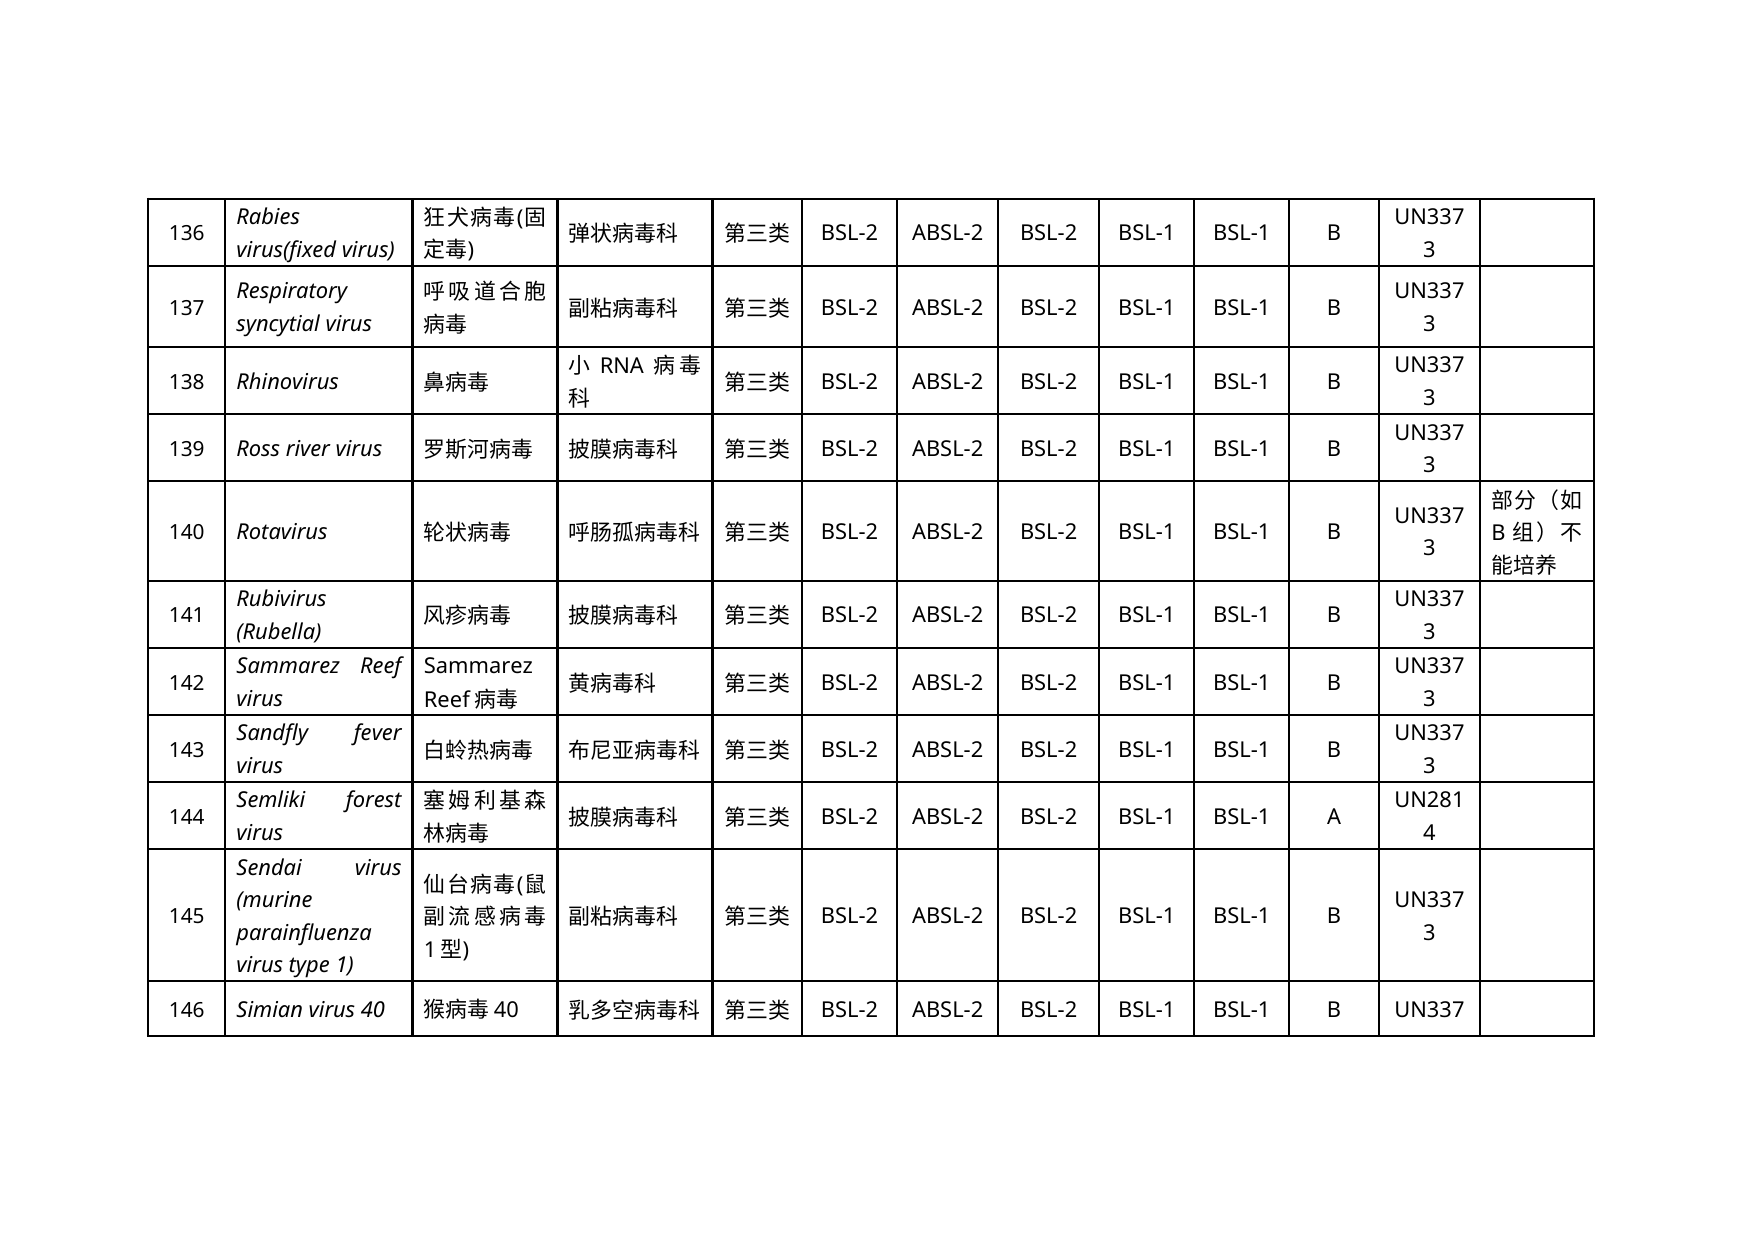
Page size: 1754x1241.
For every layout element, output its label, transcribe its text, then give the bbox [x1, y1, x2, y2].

table_cell 第三类 [714, 415, 801, 480]
table_cell BSL-1 [1195, 415, 1288, 480]
table_cell ABSL-2 [898, 582, 997, 647]
table_cell ABSL-2 [898, 982, 997, 1035]
table_cell B [1290, 200, 1378, 265]
table_cell 猴病毒40 [414, 982, 556, 1035]
table_cell BSL-1 [1100, 267, 1193, 346]
table_cell Rhinovirus [226, 348, 411, 413]
table_cell 呼肠孤病毒科 [559, 482, 711, 580]
table_cell B [1290, 649, 1378, 714]
table_cell 第三类 [714, 982, 801, 1035]
table_cell A [1290, 783, 1378, 848]
table_cell BSL-1 [1100, 716, 1193, 781]
table_cell B [1290, 348, 1378, 413]
table_cell 第三类 [714, 200, 801, 265]
table_cell UN3373 [1380, 415, 1479, 480]
table_cell BSL-1 [1195, 267, 1288, 346]
table_cell BSL-2 [999, 783, 1098, 848]
table_cell 第三类 [714, 850, 801, 980]
table_cell BSL-1 [1195, 850, 1288, 980]
table_cell BSL-1 [1195, 582, 1288, 647]
table_cell B [1290, 850, 1378, 980]
table_cell 第三类 [714, 716, 801, 781]
table_cell [1481, 850, 1593, 980]
table_cell [1481, 982, 1593, 1035]
table_cell [1481, 348, 1593, 413]
table_cell BSL-2 [999, 348, 1098, 413]
table_cell ABSL-2 [898, 348, 997, 413]
table_cell BSL-2 [999, 649, 1098, 714]
table_cell [1481, 200, 1593, 265]
table_cell Semliki forest virus [226, 783, 411, 848]
table_cell BSL-2 [803, 716, 896, 781]
table_cell BSL-1 [1100, 415, 1193, 480]
table_cell BSL-1 [1100, 783, 1193, 848]
table_cell [149, 482, 224, 580]
table_cell Respiratory syncytial virus [226, 267, 411, 346]
table_cell 呼吸道合胞病毒 [414, 267, 556, 346]
table_cell 轮状病毒 [414, 482, 556, 580]
table_cell [149, 783, 224, 848]
table_cell 披膜病毒科 [559, 582, 711, 647]
table_cell 乳多空病毒科 [559, 982, 711, 1035]
table_cell BSL-1 [1100, 982, 1193, 1035]
table_cell Sendai virus (murine parainfluenza virus type 1) [226, 850, 411, 980]
table_cell ABSL-2 [898, 482, 997, 580]
table_cell BSL-2 [999, 716, 1098, 781]
table_cell 副粘病毒科 [559, 267, 711, 346]
table_cell B [1290, 716, 1378, 781]
table_cell B [1290, 582, 1378, 647]
table_cell BSL-2 [999, 482, 1098, 580]
table_cell 鼻病毒 [414, 348, 556, 413]
table_cell BSL-2 [803, 850, 896, 980]
table_cell 白蛉热病毒 [414, 716, 556, 781]
table_cell UN3373 [1380, 582, 1479, 647]
table_cell BSL-2 [803, 348, 896, 413]
table_cell 塞姆利基森林病毒 [414, 783, 556, 848]
table_cell 仙台病毒(鼠副流感病毒1型) [414, 850, 556, 980]
table_cell 第三类 [714, 348, 801, 413]
table_cell BSL-1 [1100, 850, 1193, 980]
table_cell [149, 267, 224, 346]
table_cell B [1290, 982, 1378, 1035]
table_cell BSL-1 [1100, 582, 1193, 647]
table_cell 第三类 [714, 482, 801, 580]
table_cell BSL-1 [1100, 348, 1193, 413]
table_cell 披膜病毒科 [559, 783, 711, 848]
table_cell [1481, 415, 1593, 480]
table_cell BSL-2 [999, 267, 1098, 346]
table_cell 部分（如B组）不能培养 [1481, 482, 1593, 580]
table_cell 第三类 [714, 783, 801, 848]
table_cell BSL-1 [1100, 649, 1193, 714]
table_cell B [1290, 415, 1378, 480]
table_cell UN3373 [1380, 200, 1479, 265]
table_cell BSL-2 [999, 850, 1098, 980]
table_cell BSL-1 [1195, 982, 1288, 1035]
table_cell BSL-2 [803, 415, 896, 480]
table_cell BSL-1 [1195, 783, 1288, 848]
table_cell ABSL-2 [898, 415, 997, 480]
table_cell B [1290, 482, 1378, 580]
table_cell UN3373 [1380, 649, 1479, 714]
table_cell ABSL-2 [898, 716, 997, 781]
table_cell 第三类 [714, 649, 801, 714]
table_cell UN3373 [1380, 850, 1479, 980]
table_cell [149, 716, 224, 781]
table_cell [1481, 783, 1593, 848]
table_cell ABSL-2 [898, 783, 997, 848]
table_cell [149, 582, 224, 647]
table_cell BSL-1 [1195, 716, 1288, 781]
table_cell UN3373 [1380, 482, 1479, 580]
table_cell 第三类 [714, 582, 801, 647]
table_cell BSL-2 [803, 482, 896, 580]
table_cell BSL-1 [1100, 200, 1193, 265]
table_cell [149, 982, 224, 1035]
table_cell ABSL-2 [898, 200, 997, 265]
table_cell 披膜病毒科 [559, 415, 711, 480]
table_cell BSL-2 [999, 982, 1098, 1035]
table_cell 黄病毒科 [559, 649, 711, 714]
table_cell Sammarez Reef病毒 [414, 649, 556, 714]
table_cell 弹状病毒科 [559, 200, 711, 265]
table_cell 布尼亚病毒科 [559, 716, 711, 781]
table_cell BSL-1 [1195, 649, 1288, 714]
table_cell 副粘病毒科 [559, 850, 711, 980]
table_cell ABSL-2 [898, 649, 997, 714]
table_cell UN3373 [1380, 348, 1479, 413]
table_cell 小RNA病毒科 [559, 348, 711, 413]
table_cell [1481, 582, 1593, 647]
table_cell 风疹病毒 [414, 582, 556, 647]
table_cell UN3373 [1380, 267, 1479, 346]
table_cell Ross river virus [226, 415, 411, 480]
table_cell BSL-1 [1195, 482, 1288, 580]
table_cell 狂犬病毒(固定毒) [414, 200, 556, 265]
table_cell BSL-2 [803, 200, 896, 265]
table_cell BSL-1 [1195, 200, 1288, 265]
table_cell BSL-2 [999, 200, 1098, 265]
table_cell BSL-2 [803, 649, 896, 714]
table_cell 第三类 [714, 267, 801, 346]
table_cell [1481, 649, 1593, 714]
table_cell [149, 348, 224, 413]
table_cell BSL-2 [803, 267, 896, 346]
table_cell Sammarez Reef virus [226, 649, 411, 714]
table_cell Sandfly fever virus [226, 716, 411, 781]
table_cell Simian virus 40 [226, 982, 411, 1035]
table_cell BSL-2 [803, 982, 896, 1035]
table_cell Rotavirus [226, 482, 411, 580]
table_cell BSL-1 [1100, 482, 1193, 580]
table_cell BSL-2 [803, 783, 896, 848]
table_cell [149, 200, 224, 265]
table_cell 罗斯河病毒 [414, 415, 556, 480]
table_cell [149, 850, 224, 980]
table_cell [1481, 716, 1593, 781]
table_cell [1481, 267, 1593, 346]
table_cell UN3373 [1380, 982, 1479, 1035]
table_cell BSL-2 [999, 415, 1098, 480]
table_cell UN2814 [1380, 783, 1479, 848]
table_cell [149, 415, 224, 480]
table_cell BSL-2 [803, 582, 896, 647]
table_cell BSL-2 [999, 582, 1098, 647]
table_cell Rabies virus(fixed virus) [226, 200, 411, 265]
table_cell ABSL-2 [898, 850, 997, 980]
table_cell Rubivirus (Rubella) [226, 582, 411, 647]
table_cell ABSL-2 [898, 267, 997, 346]
table_cell BSL-1 [1195, 348, 1288, 413]
table_cell B [1290, 267, 1378, 346]
table_cell [149, 649, 224, 714]
table_cell UN3373 [1380, 716, 1479, 781]
